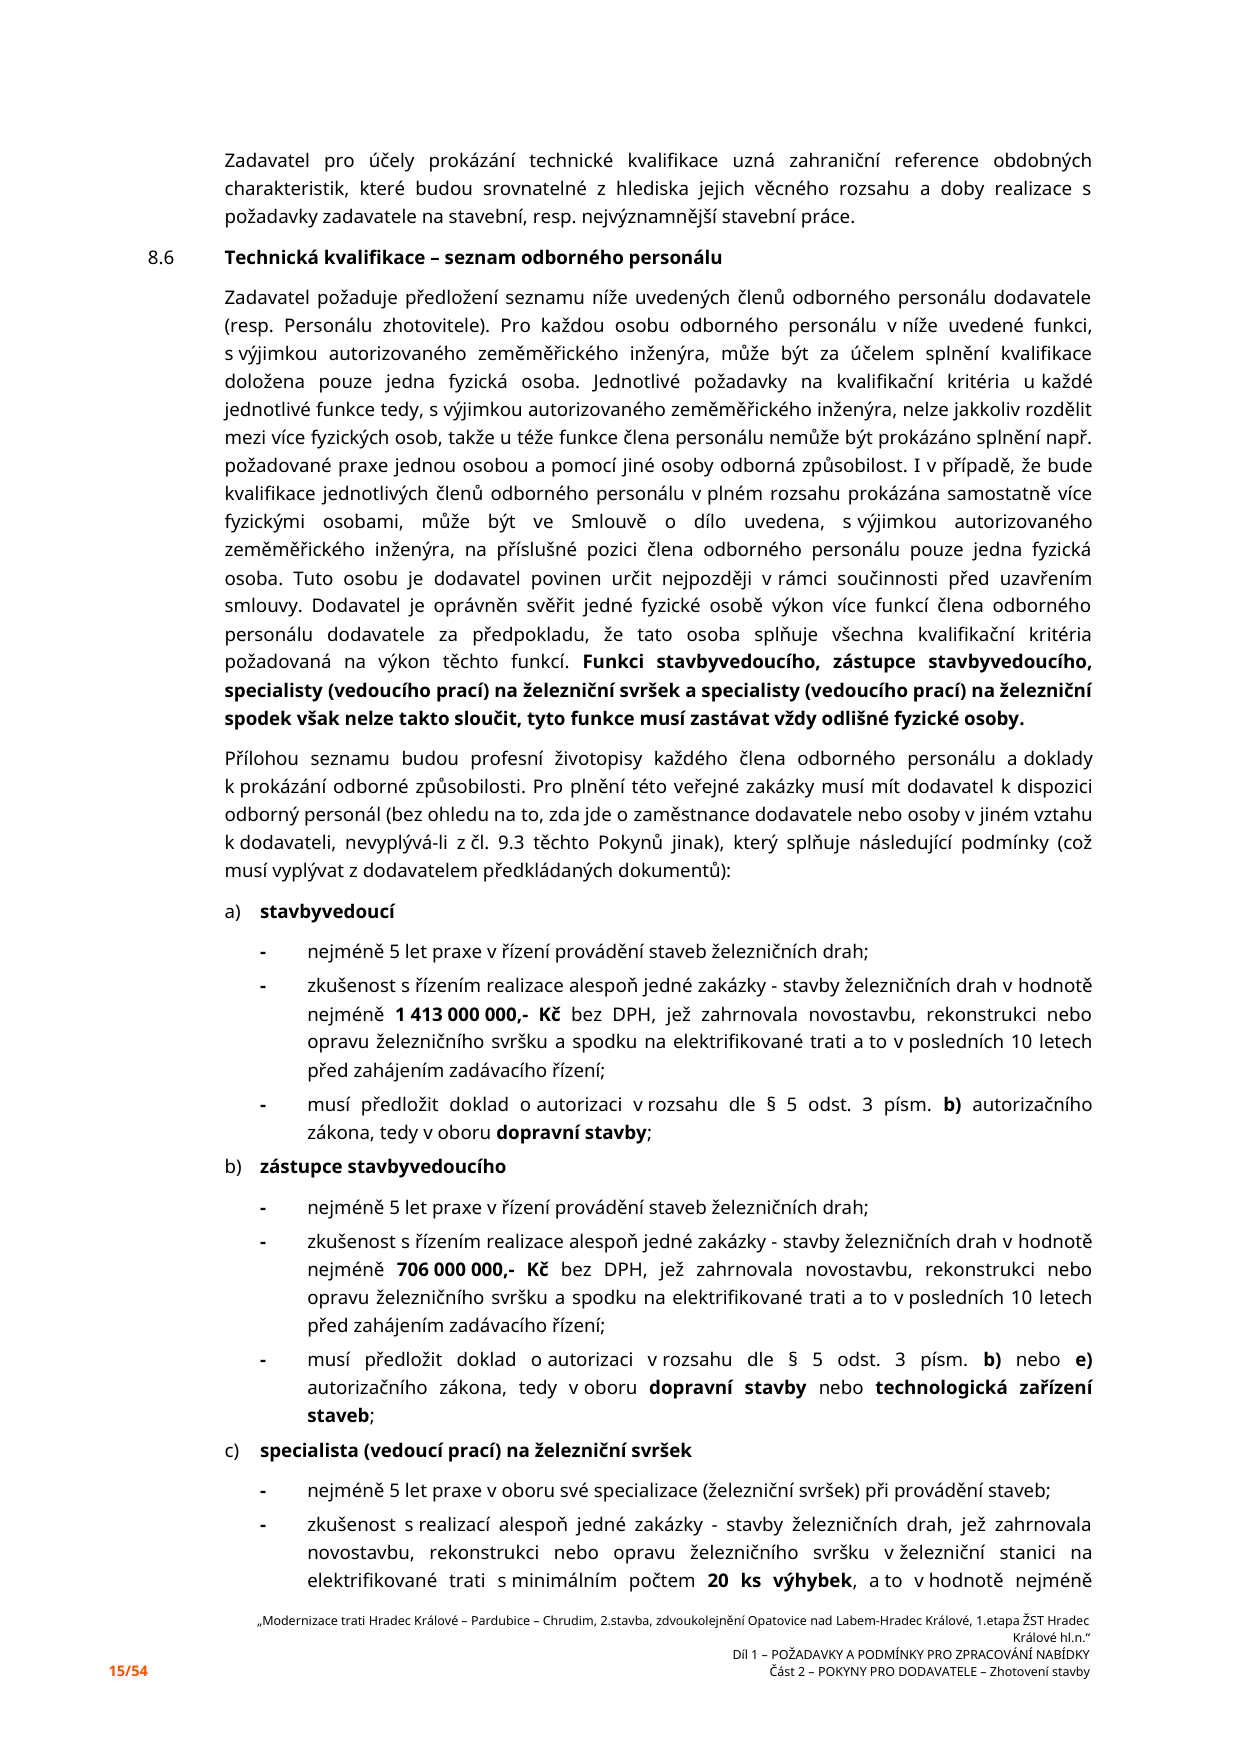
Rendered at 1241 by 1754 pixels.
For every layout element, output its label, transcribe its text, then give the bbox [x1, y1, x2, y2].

text Technická kvalifikace – seznam odborného personálu [148, 244, 1093, 269]
text Přílohou seznamu budou profesní životopisy každého člena odborného personálu a doklady k prokázání odborné způsobilosti. Pro plnění této veřejné zakázky musí mít dodavatel k dispozici odborný personál (bez ohledu na to, zda jde o zaměstnance dodavatele nebo osoby v jiném vztahu k dodavateli, nevyplývá-li z čl. 9.3 těchto Pokynů jinak), který splňuje následující podmínky (což musí vyplývat z dodavatelem předkládaných dokumentů): [224, 745, 1093, 883]
text specialista (vedoucí prací) na železniční svršek [224, 1437, 1093, 1462]
text zástupce stavbyvedoucího [224, 1153, 1093, 1179]
text nejméně 5 let praxe v řízení provádění staveb železničních drah; [260, 1194, 1093, 1219]
text musí předložit doklad o autorizaci v rozsahu dle § 5 odst. 3 písm. b) autorizačního zákona, tedy v oboru dopravní stavby; [260, 1091, 1093, 1145]
text nejméně 5 let praxe v oboru své specializace (železniční svršek) při provádění staveb; [260, 1477, 1093, 1503]
text Zadavatel požaduje předložení seznamu níže uvedených členů odborného personálu dodavatele (resp. Personálu zhotovitele). Pro každou osobu odborného personálu v níže uvedené funkci, s výjimkou autorizovaného zeměměřického inženýra, může být za účelem splnění kvalifikace doložena pouze jedna fyzická osoba. Jednotlivé požadavky na kvalifikační kritéria u každé jednotlivé funkce tedy, s výjimkou autorizovaného zeměměřického inženýra, nelze jakkoliv rozdělit mezi více fyzických osob, takže u téže funkce člena personálu nemůže být prokázáno splnění např. požadované praxe jednou osobou a pomocí jiné osoby odborná způsobilost. I v případě, že bude kvalifikace jednotlivých členů odborného personálu v plném rozsahu prokázána samostatně více fyzickými osobami, může být ve Smlouvě o dílo uvedena, s výjimkou autorizovaného zeměměřického inženýra, na příslušné pozici člena odborného personálu pouze jedna fyzická osoba. Tuto osobu je dodavatel povinen určit nejpozději v rámci součinnosti před uzavřením smlouvy. Dodavatel je oprávněn svěřit jedné fyzické osobě výkon více funkcí člena odborného personálu dodavatele za předpokladu, že tato osoba splňuje všechna kvalifikační kritéria požadovaná na výkon těchto funkcí. Funkci stavbyvedoucího, zástupce stavbyvedoucího, specialisty (vedoucího prací) na železniční svršek a specialisty (vedoucího prací) na železniční spodek však nelze takto sloučit, tyto funkce musí zastávat vždy odlišné fyzické osoby. [224, 284, 1093, 730]
text Zadavatel pro účely prokázání technické kvalifikace uzná zahraniční reference obdobných charakteristik, které budou srovnatelné z hlediska jejich věcného rozsahu a doby realizace s požadavky zadavatele na stavební, resp. nejvýznamnější stavební práce. [224, 147, 1093, 229]
text zkušenost s řízením realizace alespoň jedné zakázky - stavby železničních drah v hodnotě nejméně 1 413 000 000,- Kč bez DPH, jež zahrnovala novostavbu, rekonstrukci nebo opravu železničního svršku a spodku na elektrifikované trati a to v posledních 10 letech před zahájením zadávacího řízení; [260, 973, 1093, 1082]
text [260, 1512, 1093, 1593]
text zkušenost s řízením realizace alespoň jedné zakázky - stavby železničních drah v hodnotě nejméně 706 000 000,- Kč bez DPH, jež zahrnovala novostavbu, rekonstrukci nebo opravu železničního svršku a spodku na elektrifikované trati a to v posledních 10 letech před zahájením zadávacího řízení; [260, 1228, 1093, 1338]
text nejméně 5 let praxe v řízení provádění staveb železničních drah; [260, 938, 1093, 964]
text musí předložit doklad o autorizaci v rozsahu dle § 5 odst. 3 písm. b) nebo e) autorizačního zákona, tedy v oboru dopravní stavby nebo technologická zařízení staveb; [260, 1347, 1093, 1428]
list stavbyvedoucí [224, 898, 1093, 923]
